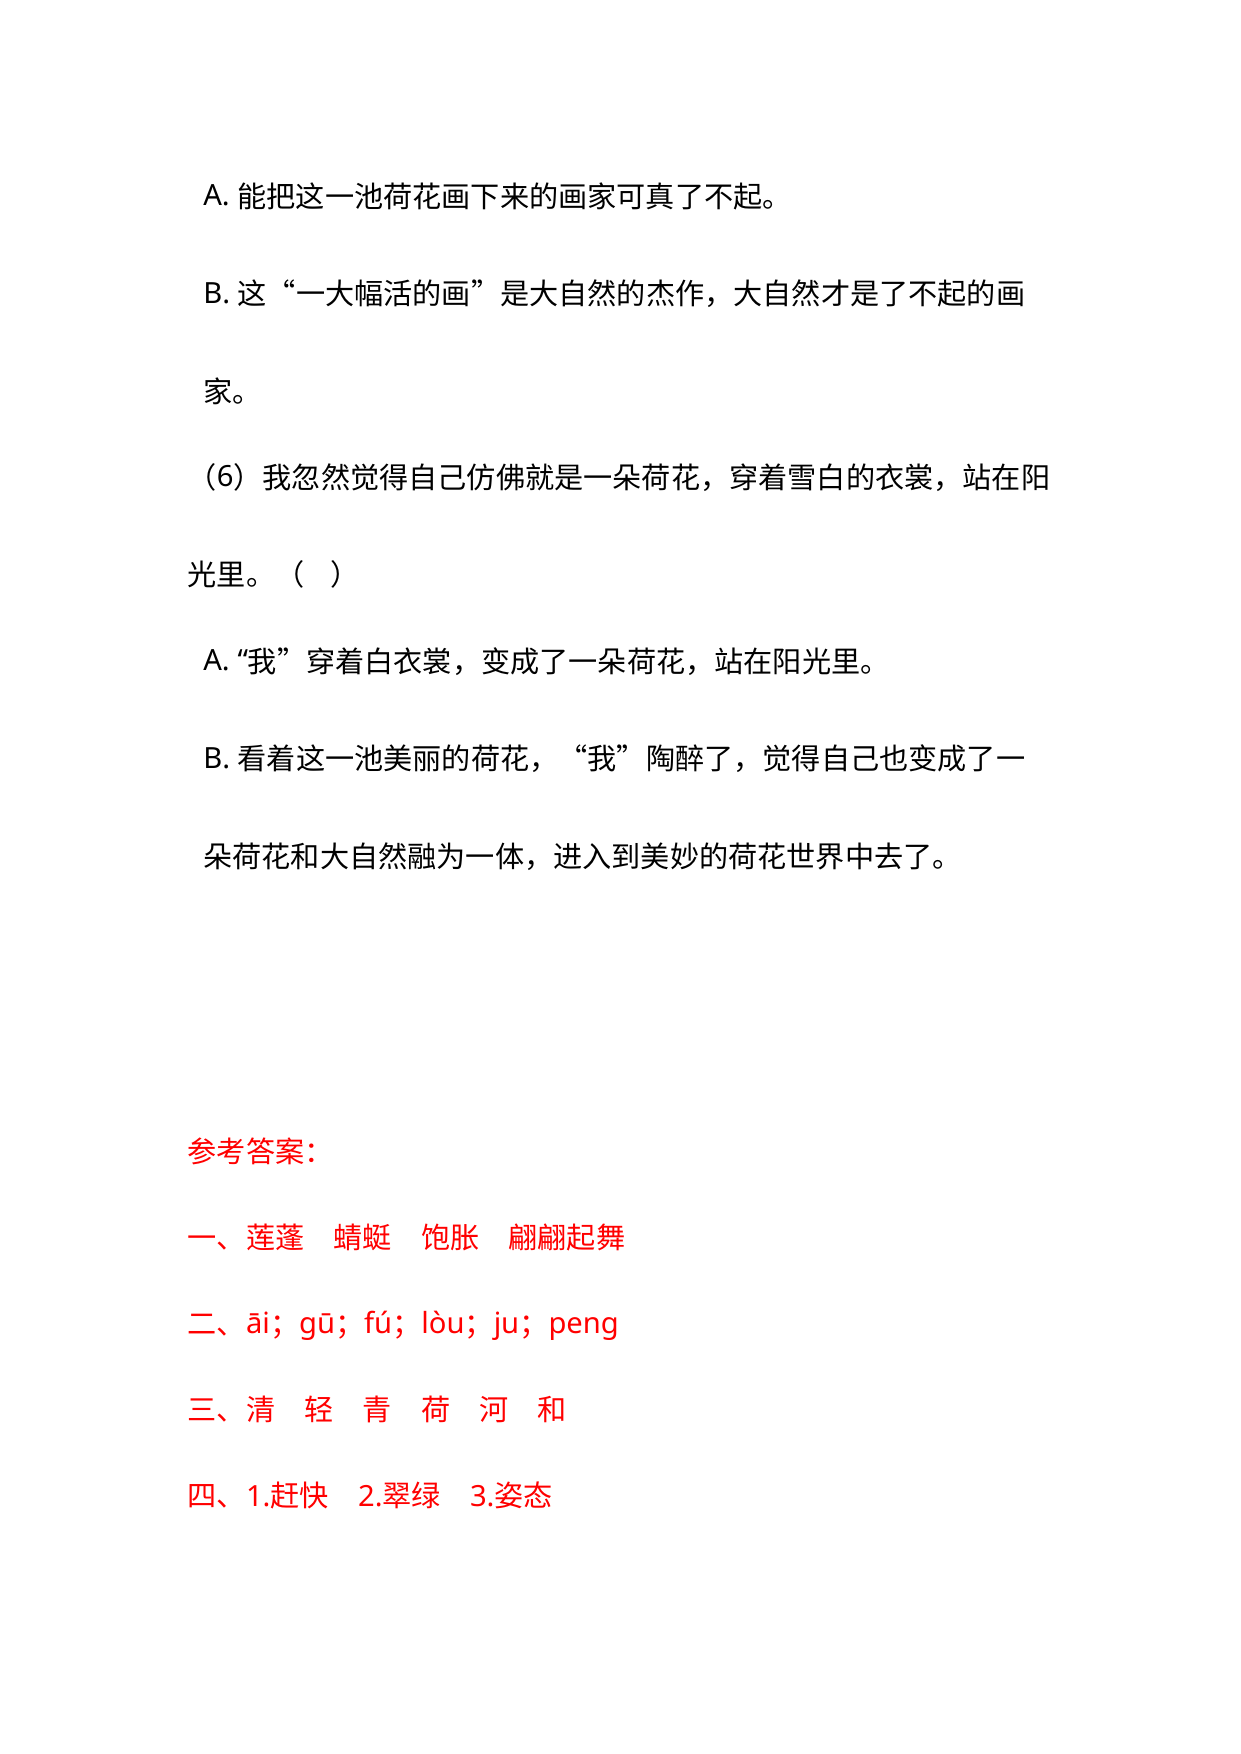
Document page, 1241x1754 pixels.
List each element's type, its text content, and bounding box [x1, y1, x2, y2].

text （6）我忽然觉得自己仿佛就是一朵荷花，穿着雪白的衣裳，站在阳光里。（ ） [187, 443, 1053, 606]
text 一、莲蓬 蜻蜓 饱胀 翩翩起舞 [187, 1203, 1053, 1268]
text A. “我”穿着白衣裳，变成了一朵荷花，站在阳光里。 B. 看着这一池美丽的荷花，“我”陶醉了，觉得自己也变成了一朵荷花和大自然融为一体，进入到美妙的荷花世界中去了。 [203, 627, 1053, 887]
text 三、清 轻 青 荷 河 和 [187, 1376, 1053, 1441]
text 二、āi；gū；fú；lòu；ju；peng [187, 1289, 1053, 1354]
text 参考答案： [187, 1117, 1053, 1182]
text 四、1.赶快 2.翠绿 3.姿态 [187, 1462, 1053, 1527]
text A. 能把这一池荷花画下来的画家可真了不起。 B. 这“一大幅活的画”是大自然的杰作，大自然才是了不起的画家。 [203, 162, 1053, 422]
